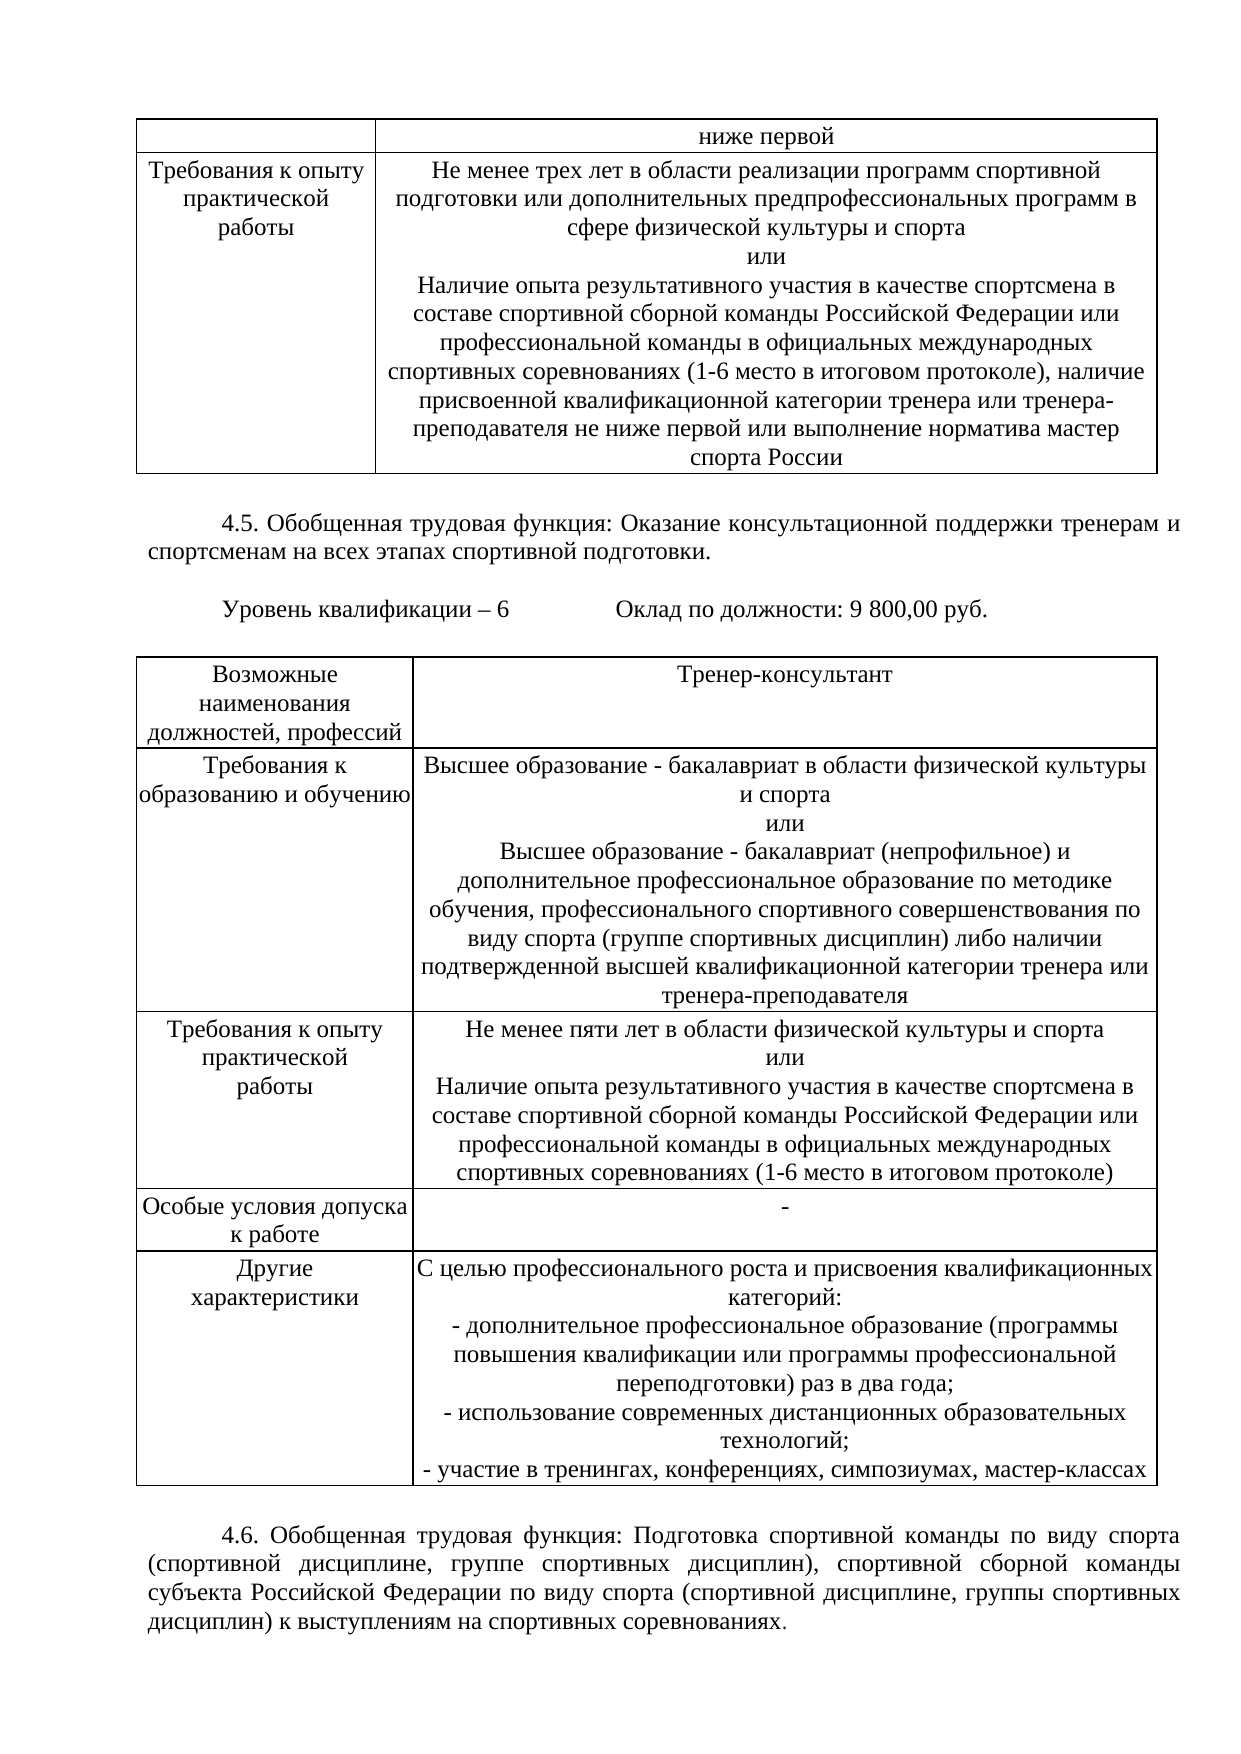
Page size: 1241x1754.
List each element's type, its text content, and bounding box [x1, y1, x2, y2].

table_cell Другие характеристики [137, 1252, 412, 1484]
table_cell Требования к образованию и обучению [137, 749, 412, 1011]
text 4.6. Обобщенная трудовая функция: Подготовка спортивной команды по виду спорта (спортивной дисциплине, группе спортивных дисциплин), спортивной сборной команды субъекта Российской Федерации по виду спорта (спортивной дисциплине, группы спортивных дисциплин) к выступлениям на спортивных соревнованиях. [148, 1520, 1181, 1635]
table_cell Требования к опыту практической работы [137, 153, 375, 472]
table_cell С целью профессионального роста и присвоения квалификационных категорий: - дополнительное профессиональное образование (программы повышения квалификации или программы профессиональной переподготовки) раз в два года; - использование современных дистанционных образовательных технологий; - участие в тренингах, конференциях, симпозиумах, мастер-классах [414, 1252, 1156, 1484]
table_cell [376, 120, 1156, 152]
table_header Возможные наименования должностей, профессий [137, 658, 412, 747]
table_cell Высшее образование - бакалавриат в области физической культуры и спорта или Высшее образование - бакалавриат (непрофильное) и дополнительное профессиональное образование по методике обучения, профессионального спортивного совершенствования по виду спорта (группе спортивных дисциплин) либо наличии подтвержденной высшей квалификационной категории тренера или тренера-преподавателя [414, 749, 1156, 1011]
text 4.5. Обобщенная трудовая функция: Оказание консультационной поддержки тренерам и спортсменам на всех этапах спортивной подготовки. [148, 508, 1181, 565]
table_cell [137, 120, 375, 152]
text Уровень квалификации – 6 Оклад по должности: 9 800,00 руб. [148, 594, 1181, 623]
table_cell Не менее пяти лет в области физической культуры и спорта или Наличие опыта результативного участия в качестве спортсмена в составе спортивной сборной команды Российской Федерации или профессиональной команды в официальных международных спортивных соревнованиях (1-6 место в итоговом протоколе) [414, 1012, 1156, 1188]
table_cell Требования к опыту практической работы [137, 1012, 412, 1188]
table_cell - [414, 1189, 1156, 1250]
table_cell Особые условия допуска к работе [137, 1189, 412, 1250]
table_header Тренер-консультант [414, 658, 1156, 747]
table_cell Не менее трех лет в области реализации программ спортивной подготовки или дополнительных предпрофессиональных программ в сфере физической культуры и спорта или Наличие опыта результативного участия в качестве спортсмена в составе спортивной сборной команды Российской Федерации или профессиональной команды в официальных международных спортивных соревнованиях (1-6 место в итоговом протоколе), наличие присвоенной квалификационной категории тренера или тренера-преподавателя не ниже первой или выполнение норматива мастер спорта России [376, 153, 1156, 472]
